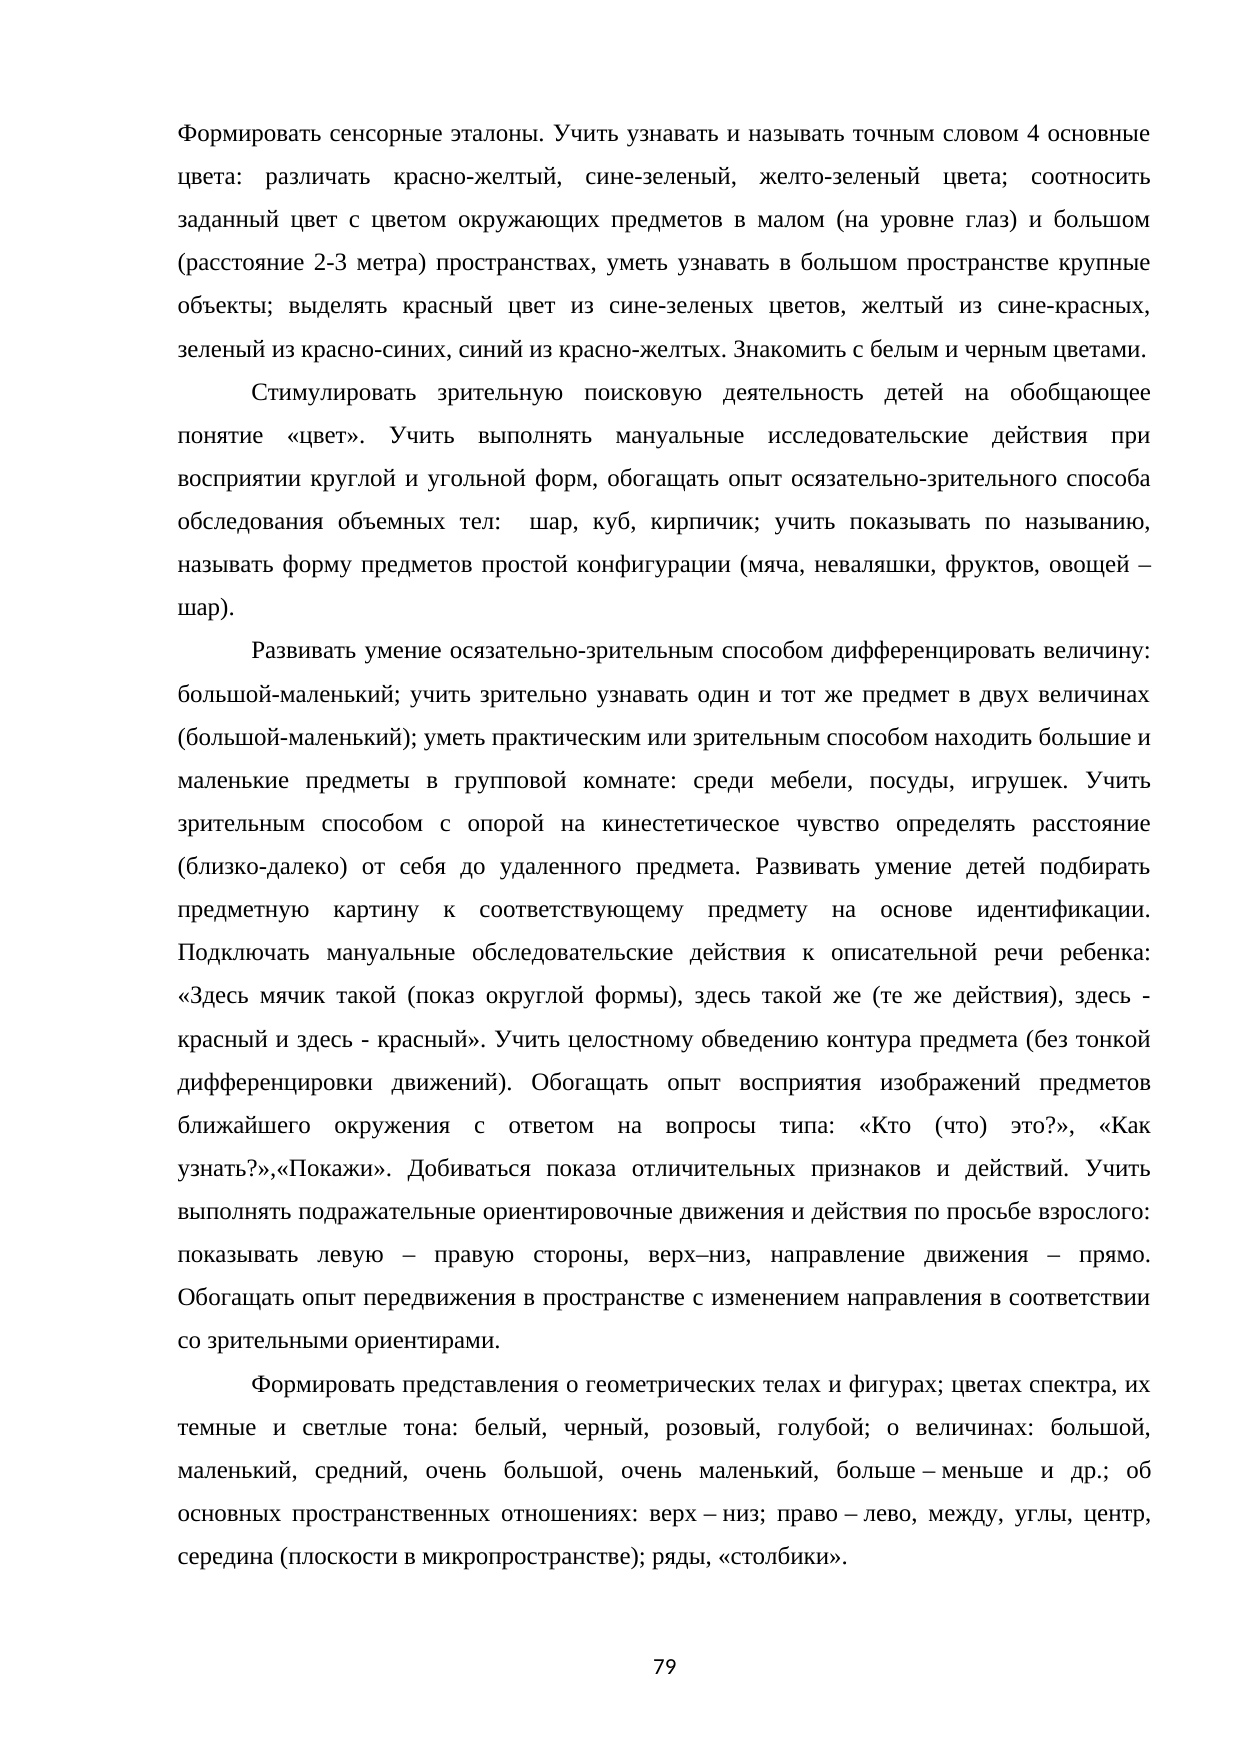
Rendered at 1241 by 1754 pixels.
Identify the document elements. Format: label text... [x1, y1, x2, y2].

text Формировать представления о геометрических телах и фигурах; цветах спектра, их темные и светлые тона: белый, черный, розовый, голубой; о величинах: большой, маленький, средний, очень большой, очень маленький, больше – меньше и др.; об основных пространственных отношениях: верх – низ; право – лево, между, углы, центр, середина (плоскости в микропространстве); ряды, «столбики». [177, 1369, 1152, 1570]
text Стимулировать зрительную поисковую деятельность детей на обобщающее понятие «цвет». Учить выполнять мануальные исследовательские действия при восприятии круглой и угольной форм, обогащать опыт осязательно-зрительного способа обследования объемных тел: шар, куб, кирпичик; учить показывать по называнию, называть форму предметов простой конфигурации (мяча, неваляшки, фруктов, овощей – шар). [177, 377, 1152, 621]
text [177, 118, 1152, 362]
text Развивать умение осязательно-зрительным способом дифференцировать величину: большой-маленький; учить зрительно узнавать один и тот же предмет в двух величинах (большой-маленький); уметь практическим или зрительным способом находить большие и маленькие предметы в групповой комнате: среди мебели, посуды, игрушек. Учить зрительным способом с опорой на кинестетическое чувство определять расстояние (близко-далеко) от себя до удаленного предмета. Развивать умение детей подбирать предметную картину к соответствующему предмету на основе идентификации. Подключать мануальные обследовательские действия к описательной речи ребенка: «Здесь мячик такой (показ округлой формы), здесь такой же (те же действия), здесь - красный и здесь - красный». Учить целостному обведению контура предмета (без тонкой дифференцировки движений). Обогащать опыт восприятия изображений предметов ближайшего окружения с ответом на вопросы типа: «Кто (что) это?», «Как узнать?»,«Покажи». Добиваться показа отличительных признаков и действий. Учить выполнять подражательные ориентировочные движения и действия по просьбе взрослого: показывать левую – правую стороны, верх–низ, направление движения – прямо. Обогащать опыт передвижения в пространстве с изменением направления в соответствии со зрительными ориентирами. [177, 636, 1152, 1354]
